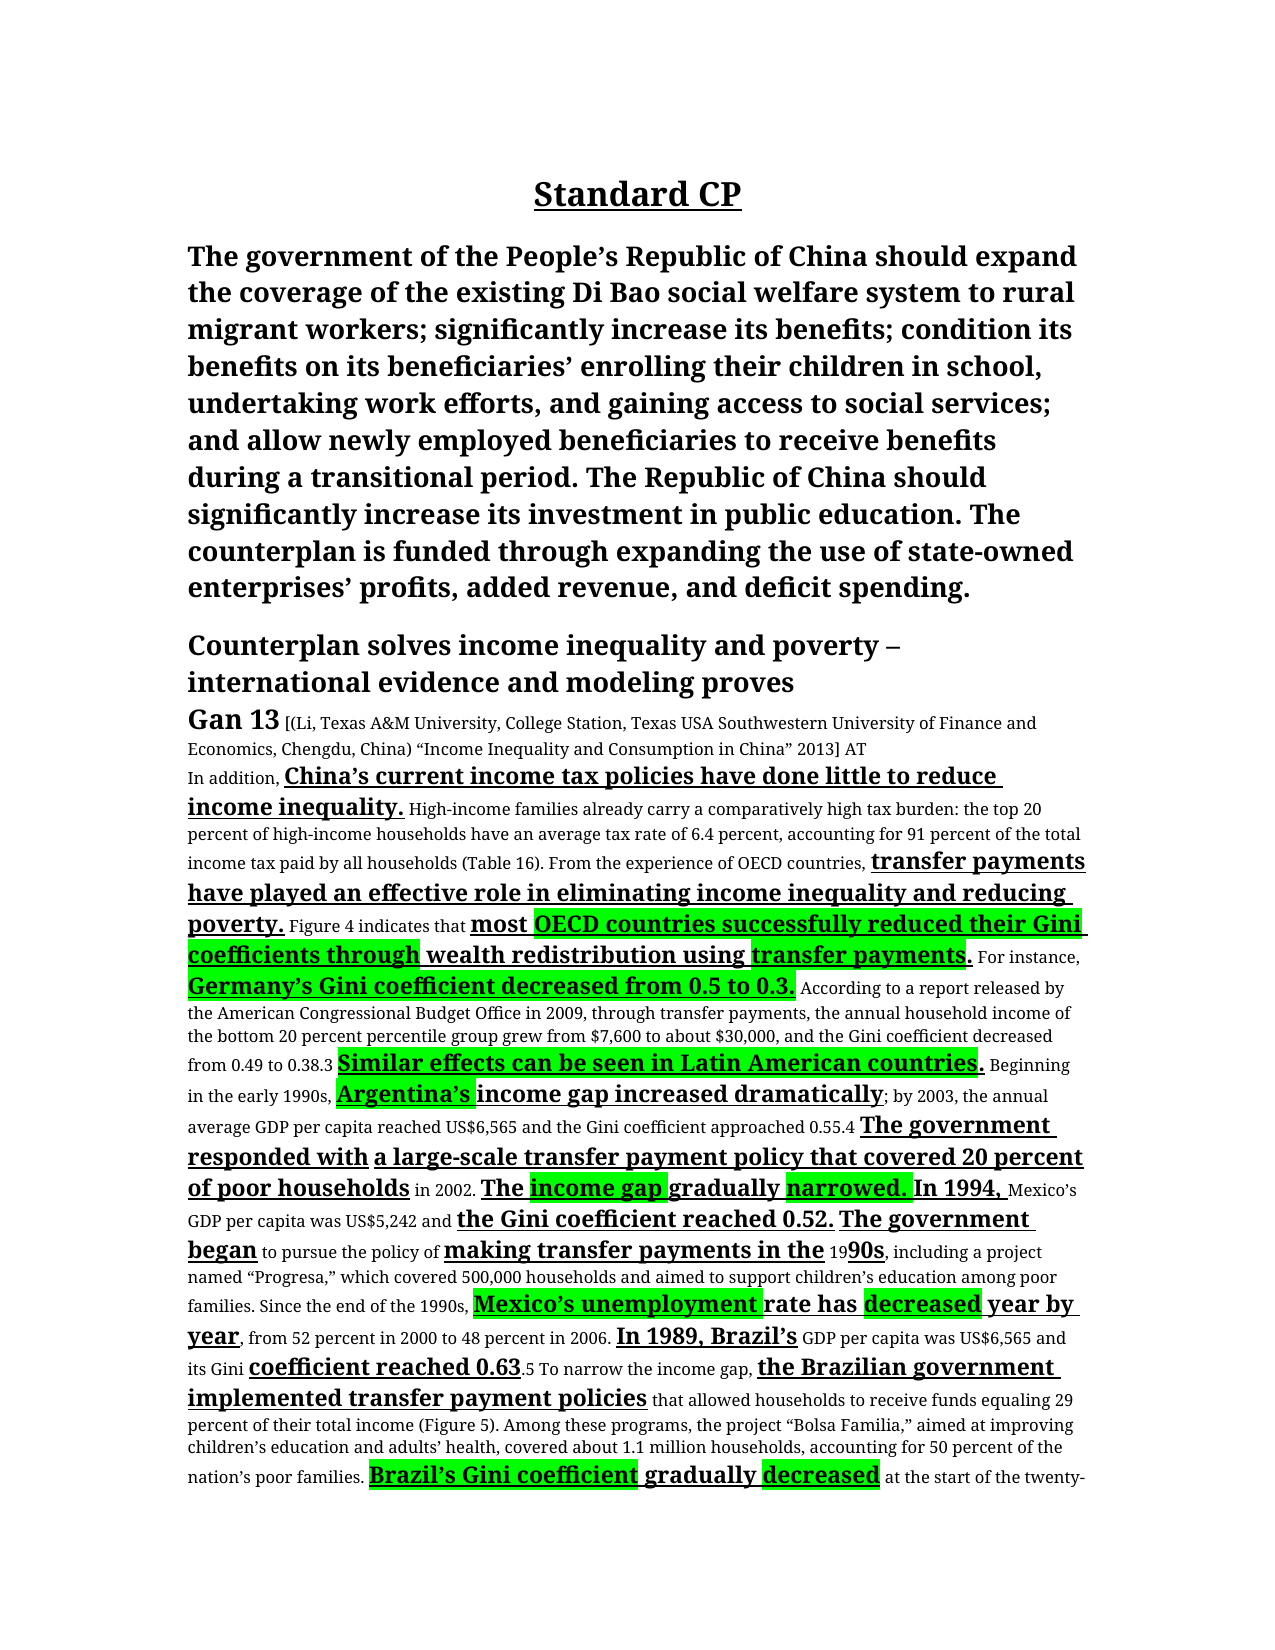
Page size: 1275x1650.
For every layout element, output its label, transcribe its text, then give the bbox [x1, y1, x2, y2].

subtitle Counterplan solves income inequality and poverty – international evidence and modeling proves [187, 627, 1087, 700]
subtitle Standard CP [187, 171, 1087, 216]
subtitle The government of the People’s Republic of China should expand the coverage of the existing Di Bao social welfare system to rural migrant workers; significantly increase its benefits; condition its benefits on its beneficiaries’ enrolling their children in school, undertaking work efforts, and gaining access to social services; and allow newly employed beneficiaries to receive benefits during a transitional period. The Republic of China should significantly increase its investment in public education. The counterplan is funded through expanding the use of state-owned enterprises’ profits, added revenue, and deficit spending. [187, 237, 1087, 606]
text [187, 936, 1087, 1490]
text Gan 13 [(Li, Texas A&M University, College Station, Texas USA Southwestern University of Finance and Economics, Chengdu, China) “Income Inequality and Consumption in China” 2013] AT [187, 700, 1087, 760]
